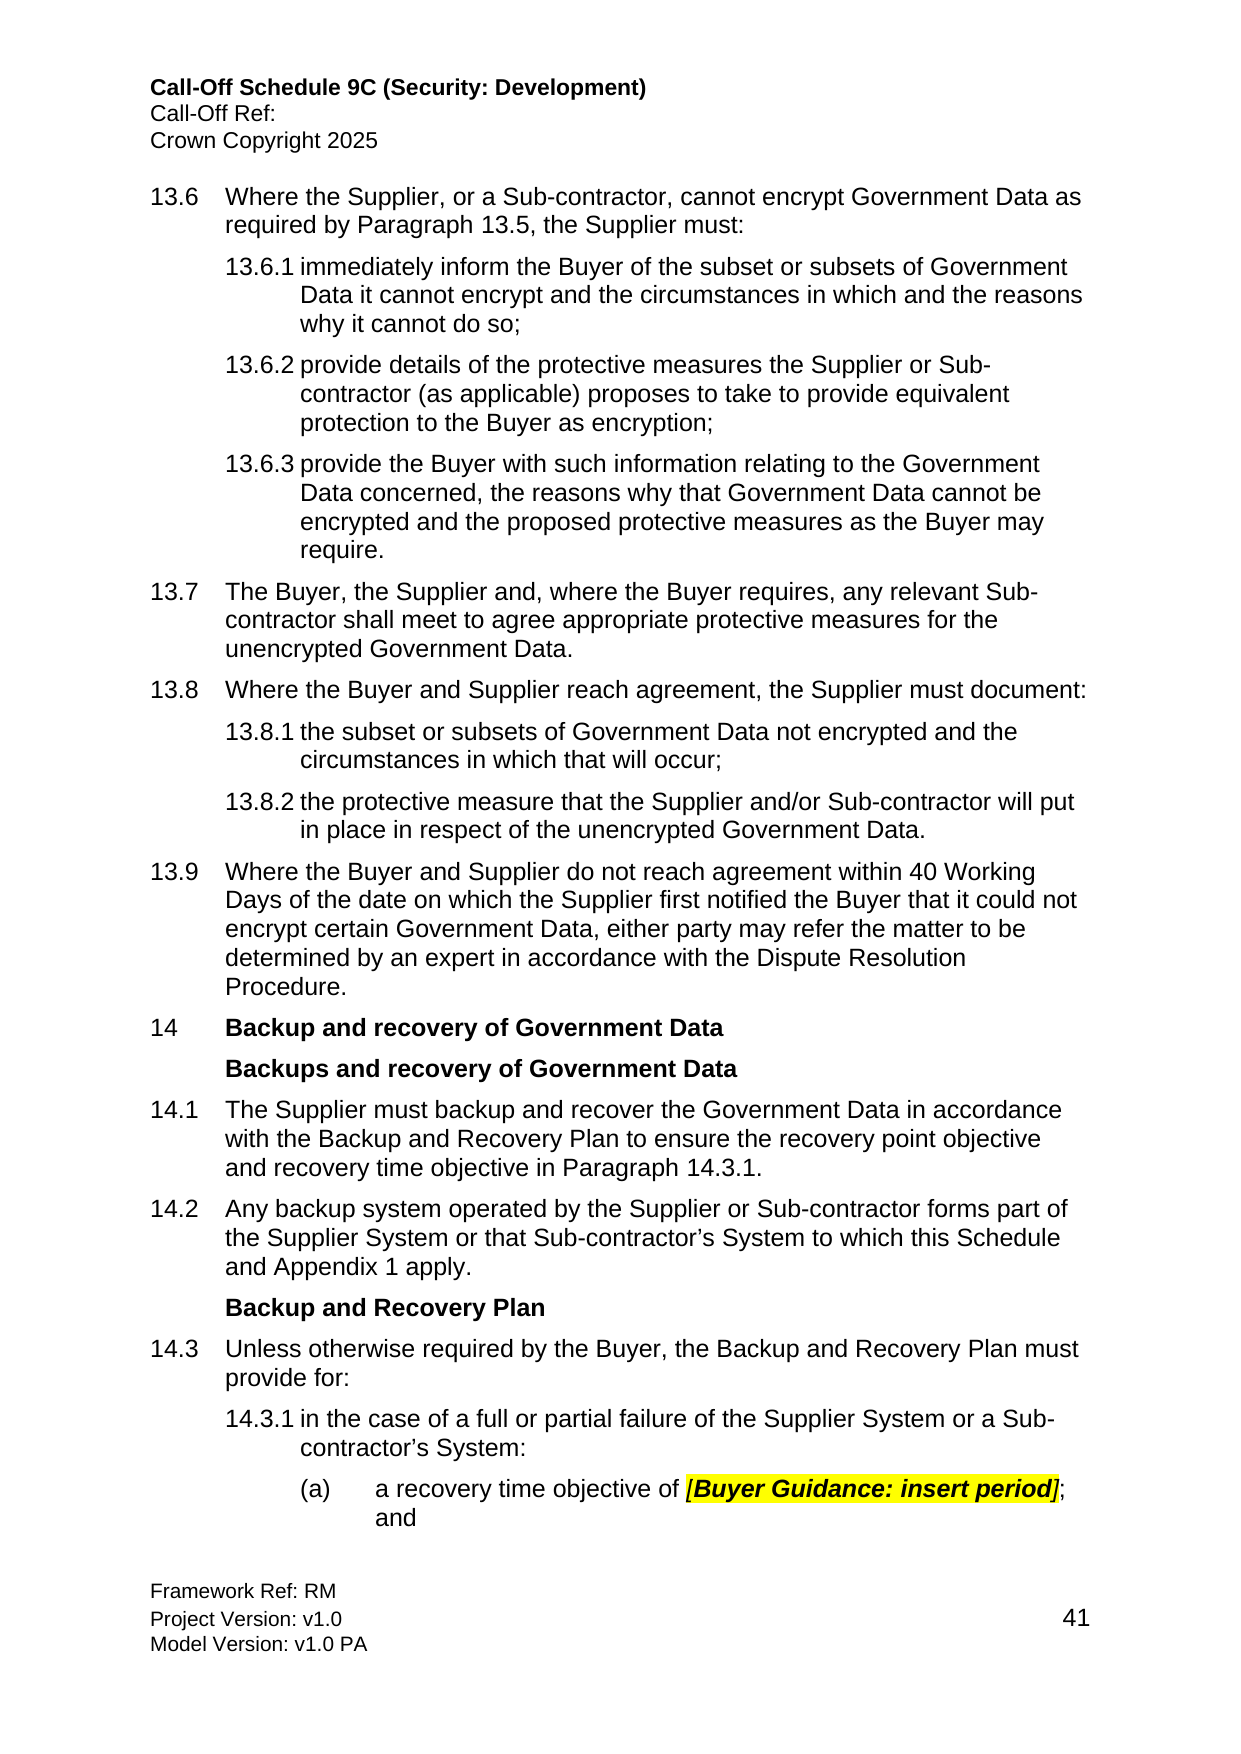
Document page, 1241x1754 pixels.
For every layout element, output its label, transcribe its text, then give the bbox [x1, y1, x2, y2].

list The Supplier must backup and recover the Government Data in accordance with the Backup and Recovery Plan to ensure the recovery point objective and recovery time objective in Paragraph 14.3.1. [150, 1095, 1090, 1182]
list immediately inform the Buyer of the subset or subsets of Government Data it cannot encrypt and the circumstances in which and the reasons why it cannot do so; [225, 252, 1090, 338]
list the subset or subsets of Government Data not encrypted and the circumstances in which that will occur; [225, 717, 1090, 774]
list Where the Buyer and Supplier do not reach agreement within 40 Working Days of the date on which the Supplier first notified the Buyer that it could not encrypt certain Government Data, either party may refer the matter to be determined by an expert in accordance with the Dispute Resolution Procedure. [150, 857, 1090, 1000]
list Where the Buyer and Supplier reach agreement, the Supplier must document: [150, 675, 1090, 704]
list a recovery time objective of [Buyer Guidance: insert period]; and [300, 1474, 1090, 1532]
text Backups and recovery of Government Data [225, 1054, 1090, 1083]
list in the case of a full or partial failure of the Supplier System or a Sub-contractor’s System: [225, 1404, 1090, 1462]
list Backup and recovery of Government Data [150, 1013, 1090, 1042]
list provide details of the protective measures the Supplier or Sub-contractor (as applicable) proposes to take to provide equivalent protection to the Buyer as encryption; [225, 350, 1090, 437]
list the protective measure that the Supplier and/or Sub-contractor will put in place in respect of the unencrypted Government Data. [225, 787, 1090, 844]
list provide the Buyer with such information relating to the Government Data concerned, the reasons why that Government Data cannot be encrypted and the proposed protective measures as the Buyer may require. [225, 449, 1090, 564]
list Where the Supplier, or a Sub-contractor, cannot encrypt Government Data as required by Paragraph 13.5, the Supplier must: [150, 182, 1090, 239]
list Unless otherwise required by the Buyer, the Backup and Recovery Plan must provide for: [150, 1334, 1090, 1392]
list The Buyer, the Supplier and, where the Buyer requires, any relevant Sub-contractor shall meet to agree appropriate protective measures for the unencrypted Government Data. [150, 577, 1090, 663]
list Any backup system operated by the Supplier or Sub-contractor forms part of the Supplier System or that Sub-contractor’s System to which this Schedule and Appendix 1 apply. [150, 1194, 1090, 1280]
text Backup and Recovery Plan [225, 1293, 1090, 1322]
